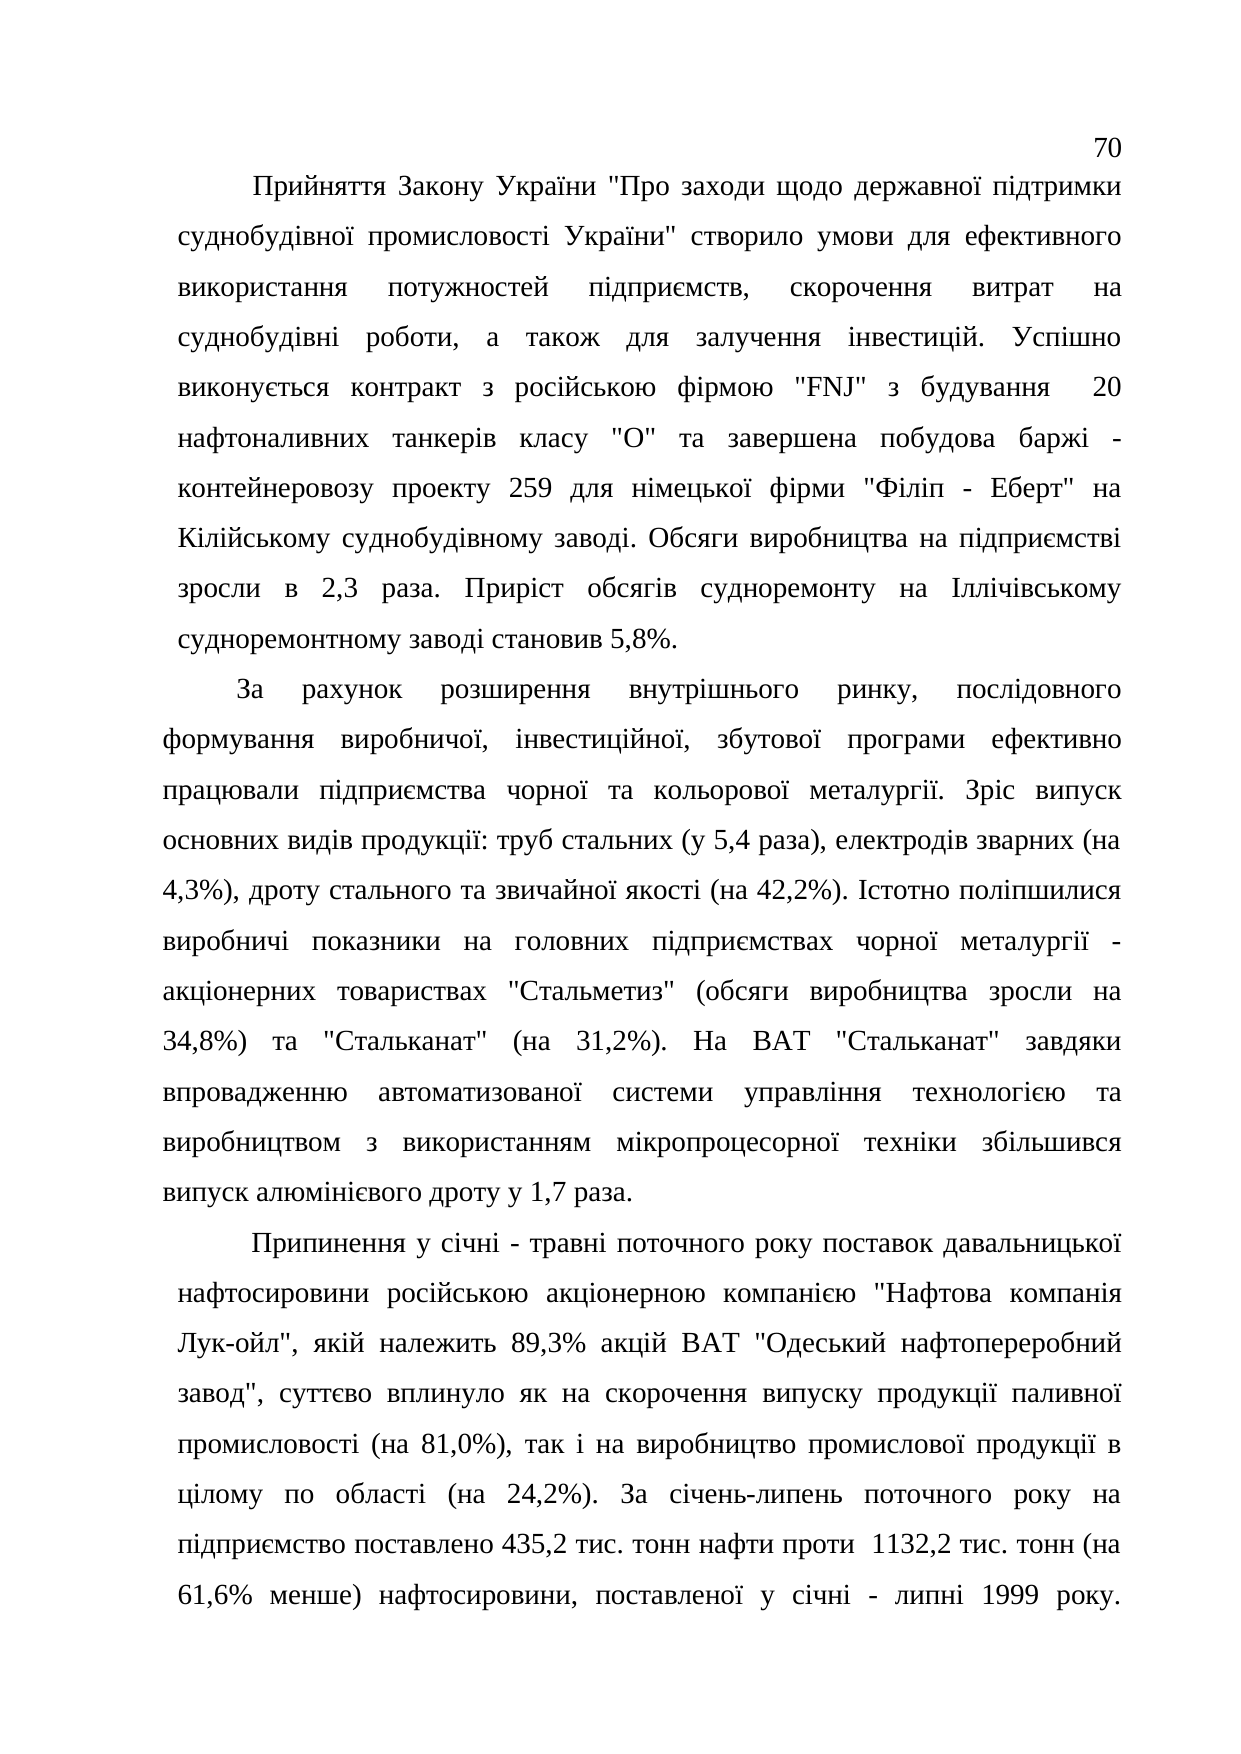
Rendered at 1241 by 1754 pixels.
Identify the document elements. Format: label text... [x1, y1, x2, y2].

text Прийняття Закону України "Про заходи щодо державної підтримки суднобудівної промисловості України" створило умови для ефективного використання потужностей підприємств, скорочення витрат на суднобудівні роботи, а також для залучення інвестицій. Успішно виконується контракт з російською фірмою "FNJ" з будування 20 нафтоналивних танкерів класу "О" та завершена побудова баржі - контейнеровозу проекту 259 для німецької фірми "Філіп - Еберт" на Кілійському суднобудівному заводі. Обсяги виробництва на підприємстві зросли в 2,3 раза. Приріст обсягів судноремонту на Іллічівському судноремонтному заводі становив 5,8%. [177, 168, 1122, 655]
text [177, 1225, 1122, 1611]
text За рахунок розширення внутрішнього ринку, послідовного формування виробничої, інвестиційної, збутової програми ефективно працювали підприємства чорної та кольорової металургії. Зріс випуск основних видів продукції: труб стальних (у 5,4 раза), електродів зварних (на 4,3%), дроту стального та звичайної якості (на 42,2%). Істотно поліпшилися виробничі показники на головних підприємствах чорної металургії - акціонерних товариствах "Стальметиз" (обсяги виробництва зросли на 34,8%) та "Стальканат" (на 31,2%). На ВАТ "Стальканат" завдяки впровадженню автоматизованої системи управління технологією та виробництвом з використанням мікропроцесорної техніки збільшився випуск алюмінієвого дроту у 1,7 раза. [162, 671, 1122, 1208]
